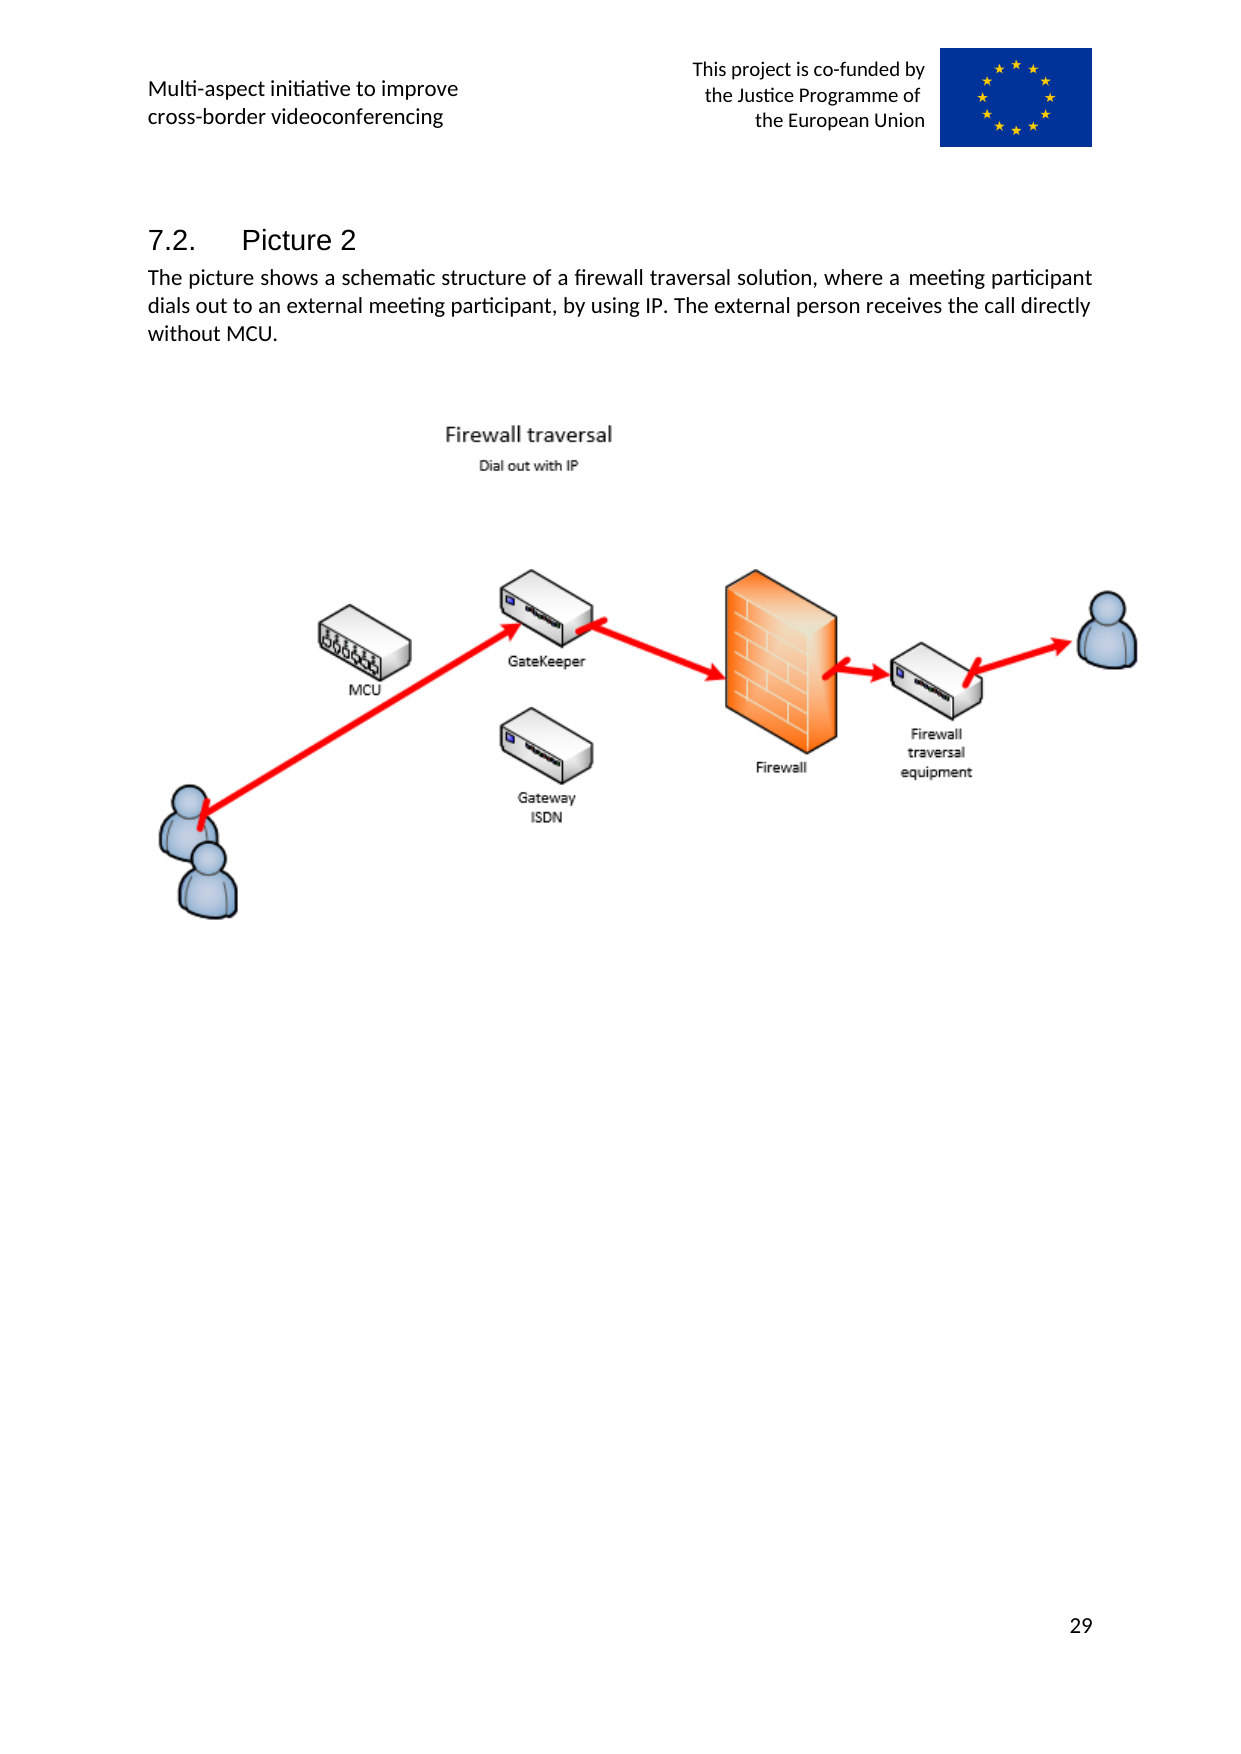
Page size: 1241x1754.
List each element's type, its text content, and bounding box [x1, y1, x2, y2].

picture [940, 48, 1092, 147]
subtitle Picture 2 [148, 223, 1092, 257]
picture [147, 422, 1151, 938]
text The picture shows a schematic structure of a firewall traversal solution, where a meeting participant dials out to an external meeting participant, by using IP. The external person receives the call directly without MCU. [148, 263, 1092, 347]
